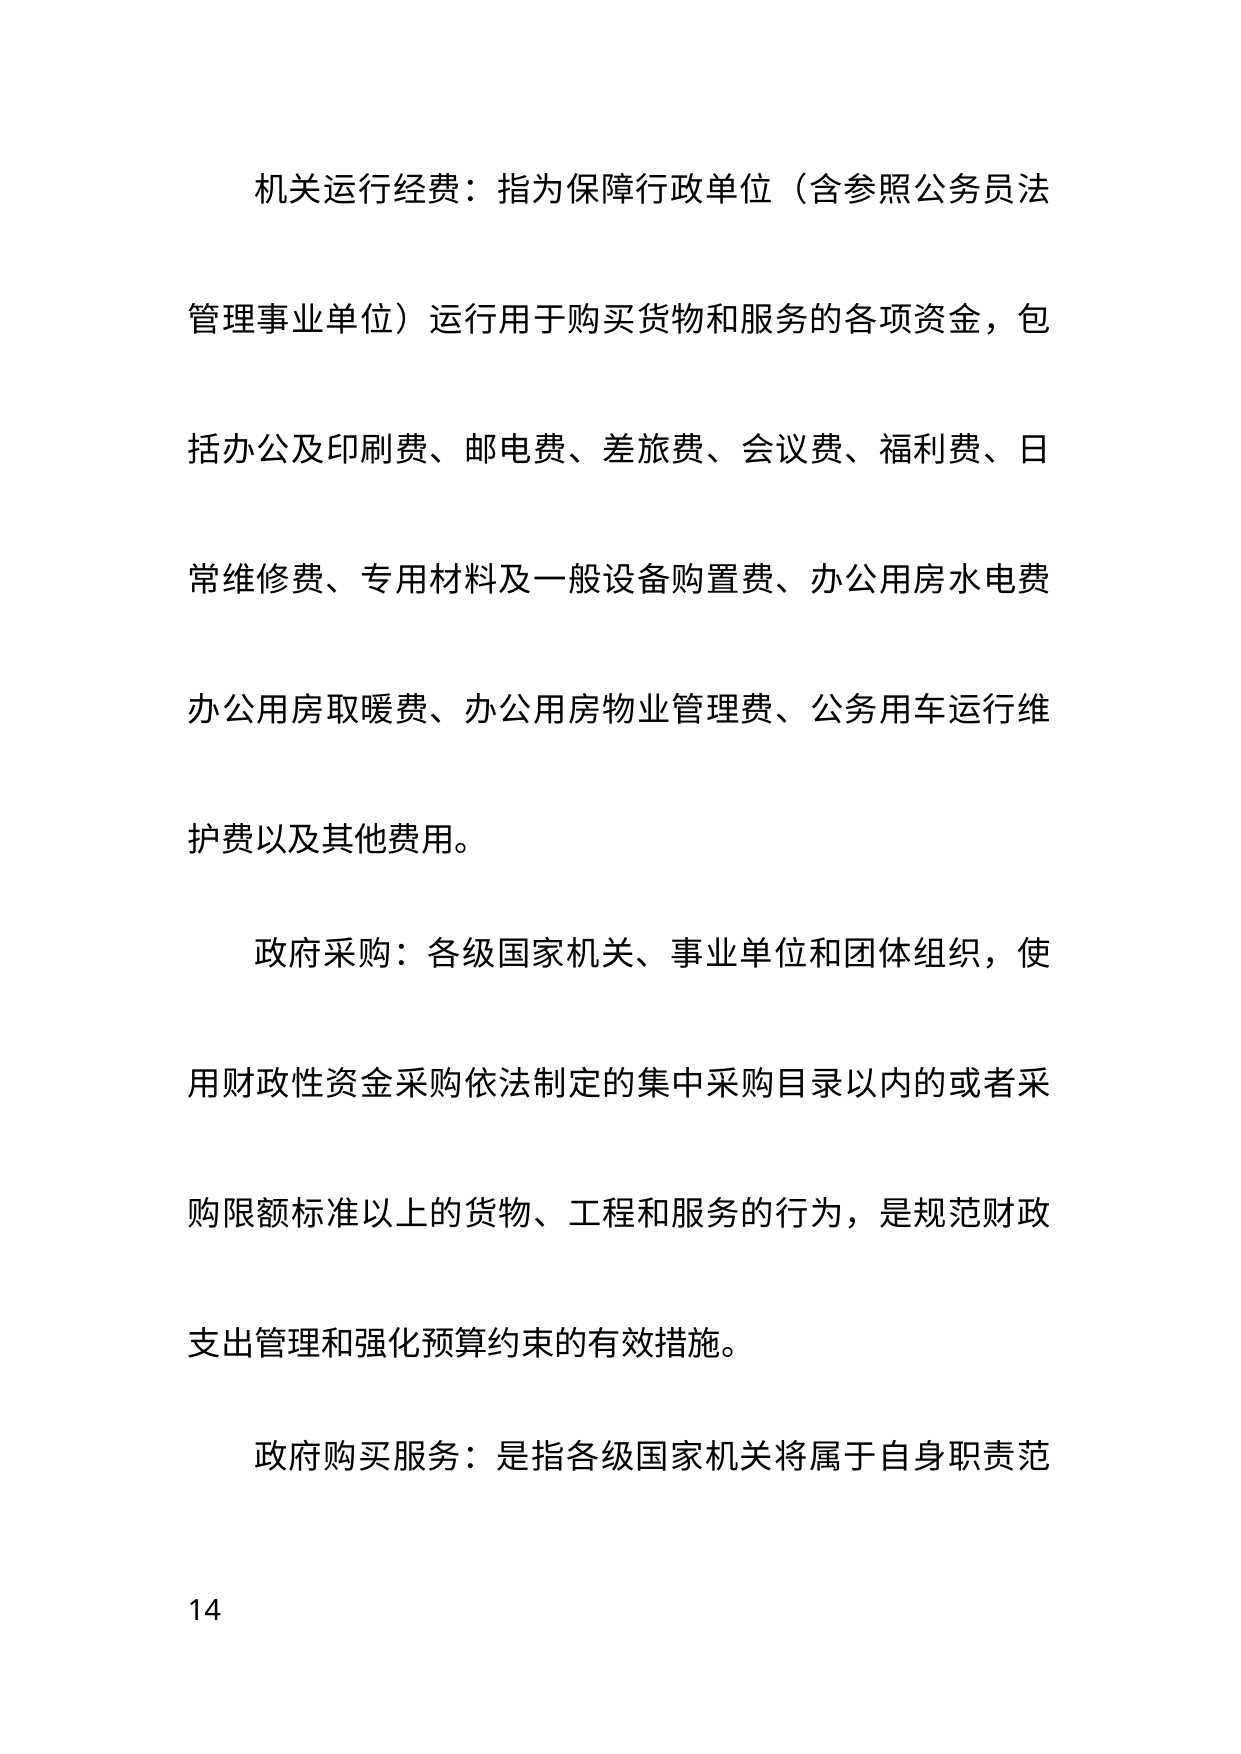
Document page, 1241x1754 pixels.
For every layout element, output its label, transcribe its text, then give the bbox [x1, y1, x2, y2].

text 机关运行经费：指为保障行政单位（含参照公务员法管理事业单位）运行用于购买货物和服务的各项资金，包括办公及印刷费、邮电费、差旅费、会议费、福利费、日常维修费、专用材料及一般设备购置费、办公用房水电费、办公用房取暖费、办公用房物业管理费、公务用车运行维护费以及其他费用。 [187, 155, 1053, 870]
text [187, 1421, 1053, 1486]
text 政府采购：各级国家机关、事业单位和团体组织，使用财政性资金采购依法制定的集中采购目录以内的或者采购限额标准以上的货物、工程和服务的行为，是规范财政支出管理和强化预算约束的有效措施。 [187, 918, 1053, 1373]
